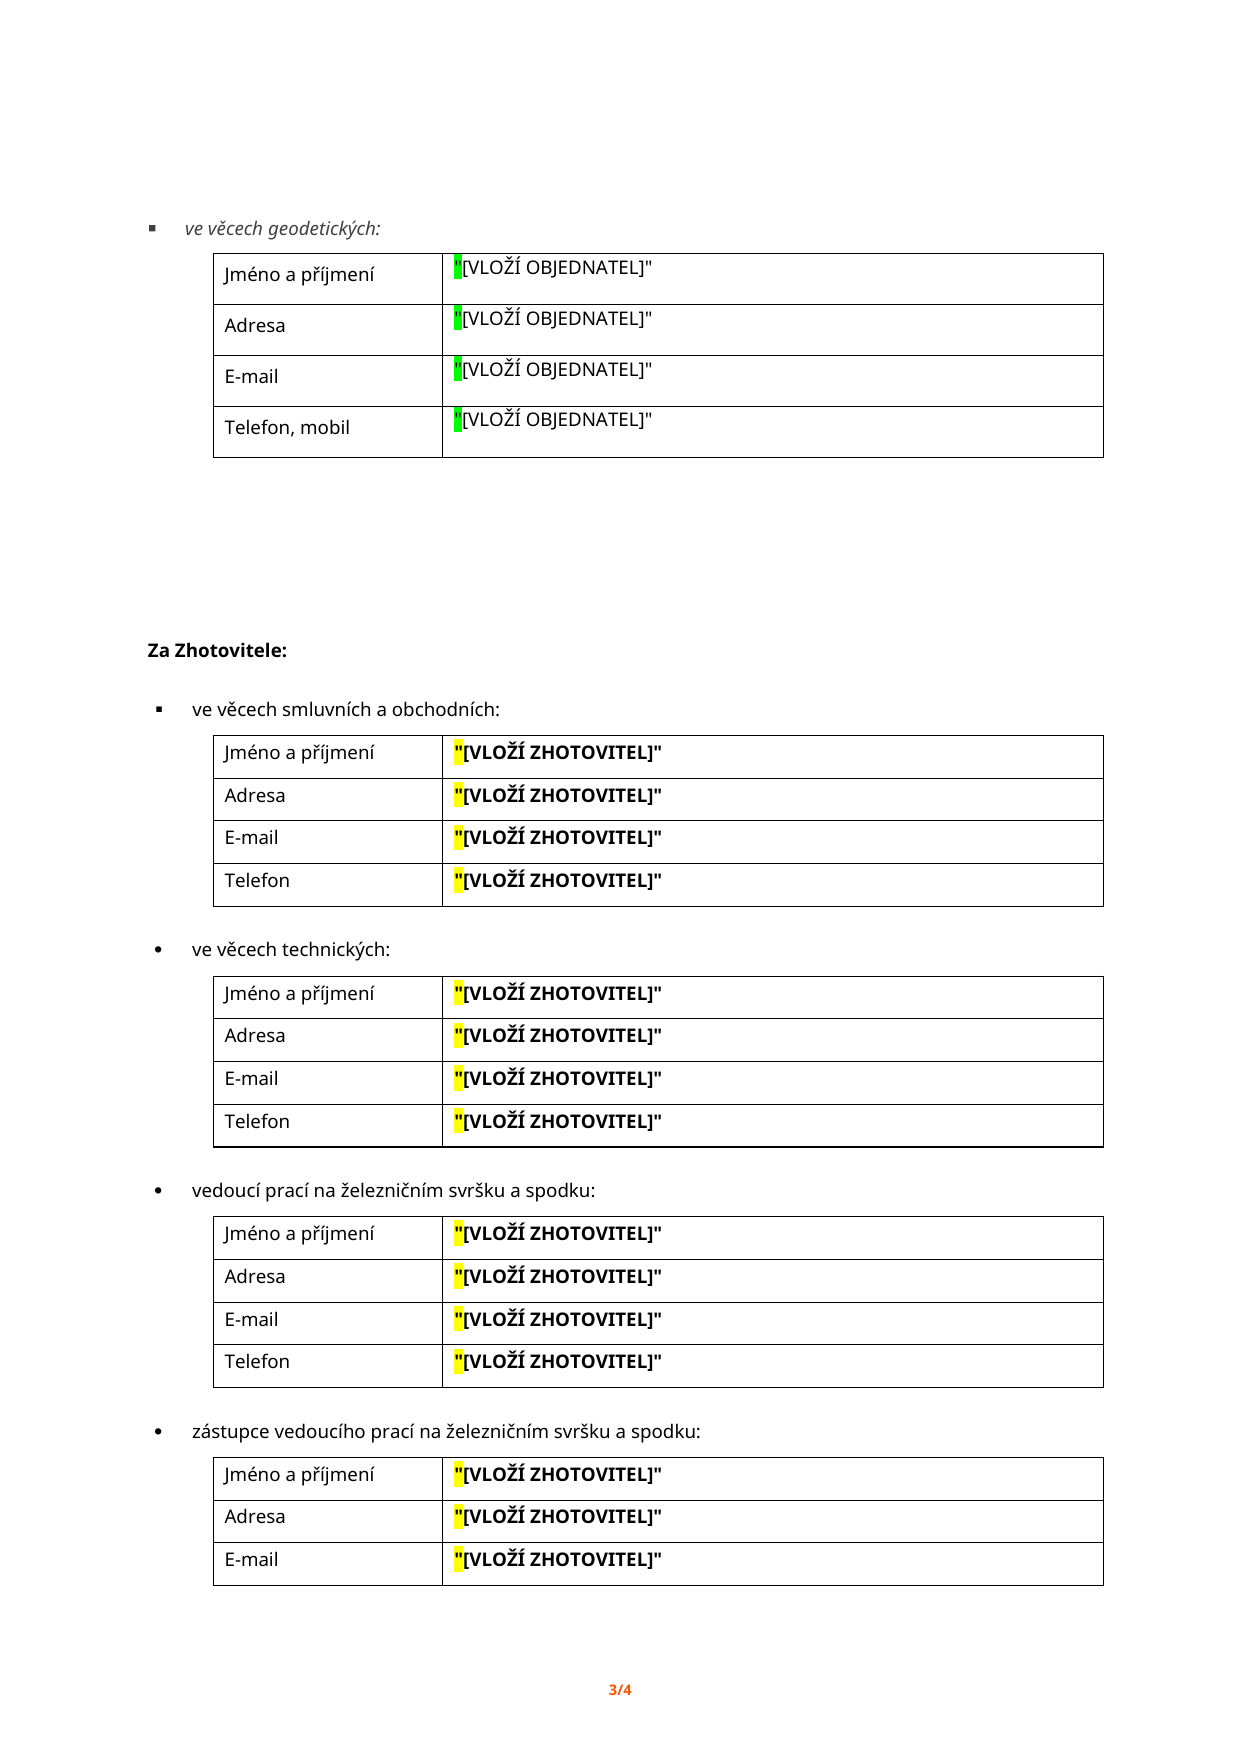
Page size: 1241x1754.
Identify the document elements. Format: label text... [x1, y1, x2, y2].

table_cell Telefon [214, 1345, 442, 1387]
table_header Jméno a příjmení [214, 977, 442, 1018]
table_cell E-mail [214, 356, 442, 406]
table_cell Adresa [214, 1019, 442, 1061]
list zástupce vedoucího prací na železničním svršku a spodku: [155, 1413, 1093, 1444]
subtitle ve věcech geodetických: [148, 211, 1093, 240]
table_cell [443, 1501, 1103, 1542]
table_cell Adresa [214, 1501, 442, 1542]
table_cell [443, 1345, 1103, 1387]
table_cell [443, 1062, 1103, 1104]
table_cell Telefon, mobil [214, 407, 442, 457]
table_cell [443, 821, 1103, 863]
table_cell E-mail [214, 821, 442, 863]
table_cell [443, 407, 1103, 457]
table_cell Telefon [214, 1105, 442, 1146]
list ve věcech technických: [155, 932, 1093, 963]
table_cell Adresa [214, 779, 442, 820]
text Za Zhotovitele: [148, 637, 1093, 662]
table_cell [443, 1543, 1103, 1585]
table_cell Adresa [214, 305, 442, 355]
table_cell [443, 1019, 1103, 1061]
table_cell [443, 356, 1103, 406]
table_header [443, 736, 1103, 778]
table_header Jméno a příjmení [214, 1458, 442, 1499]
table_header Jméno a příjmení [214, 1217, 442, 1259]
table_cell [443, 779, 1103, 820]
list ve věcech smluvních a obchodních: [154, 691, 1093, 722]
table_cell [443, 1105, 1103, 1146]
table_cell [443, 1303, 1103, 1344]
list vedoucí prací na železničním svršku a spodku: [155, 1172, 1093, 1204]
table_header [443, 1458, 1103, 1499]
table_cell [443, 305, 1103, 355]
table_cell E-mail [214, 1062, 442, 1104]
table_cell Adresa [214, 1260, 442, 1302]
table_header [443, 977, 1103, 1018]
table_cell Telefon [214, 864, 442, 906]
table_header [443, 254, 1103, 304]
table_cell [443, 1260, 1103, 1302]
table_cell E-mail [214, 1543, 442, 1585]
table_header Jméno a příjmení [214, 254, 442, 304]
table_header [443, 1217, 1103, 1259]
table_header Jméno a příjmení [214, 736, 442, 778]
table_cell [443, 864, 1103, 906]
table_cell E-mail [214, 1303, 442, 1344]
